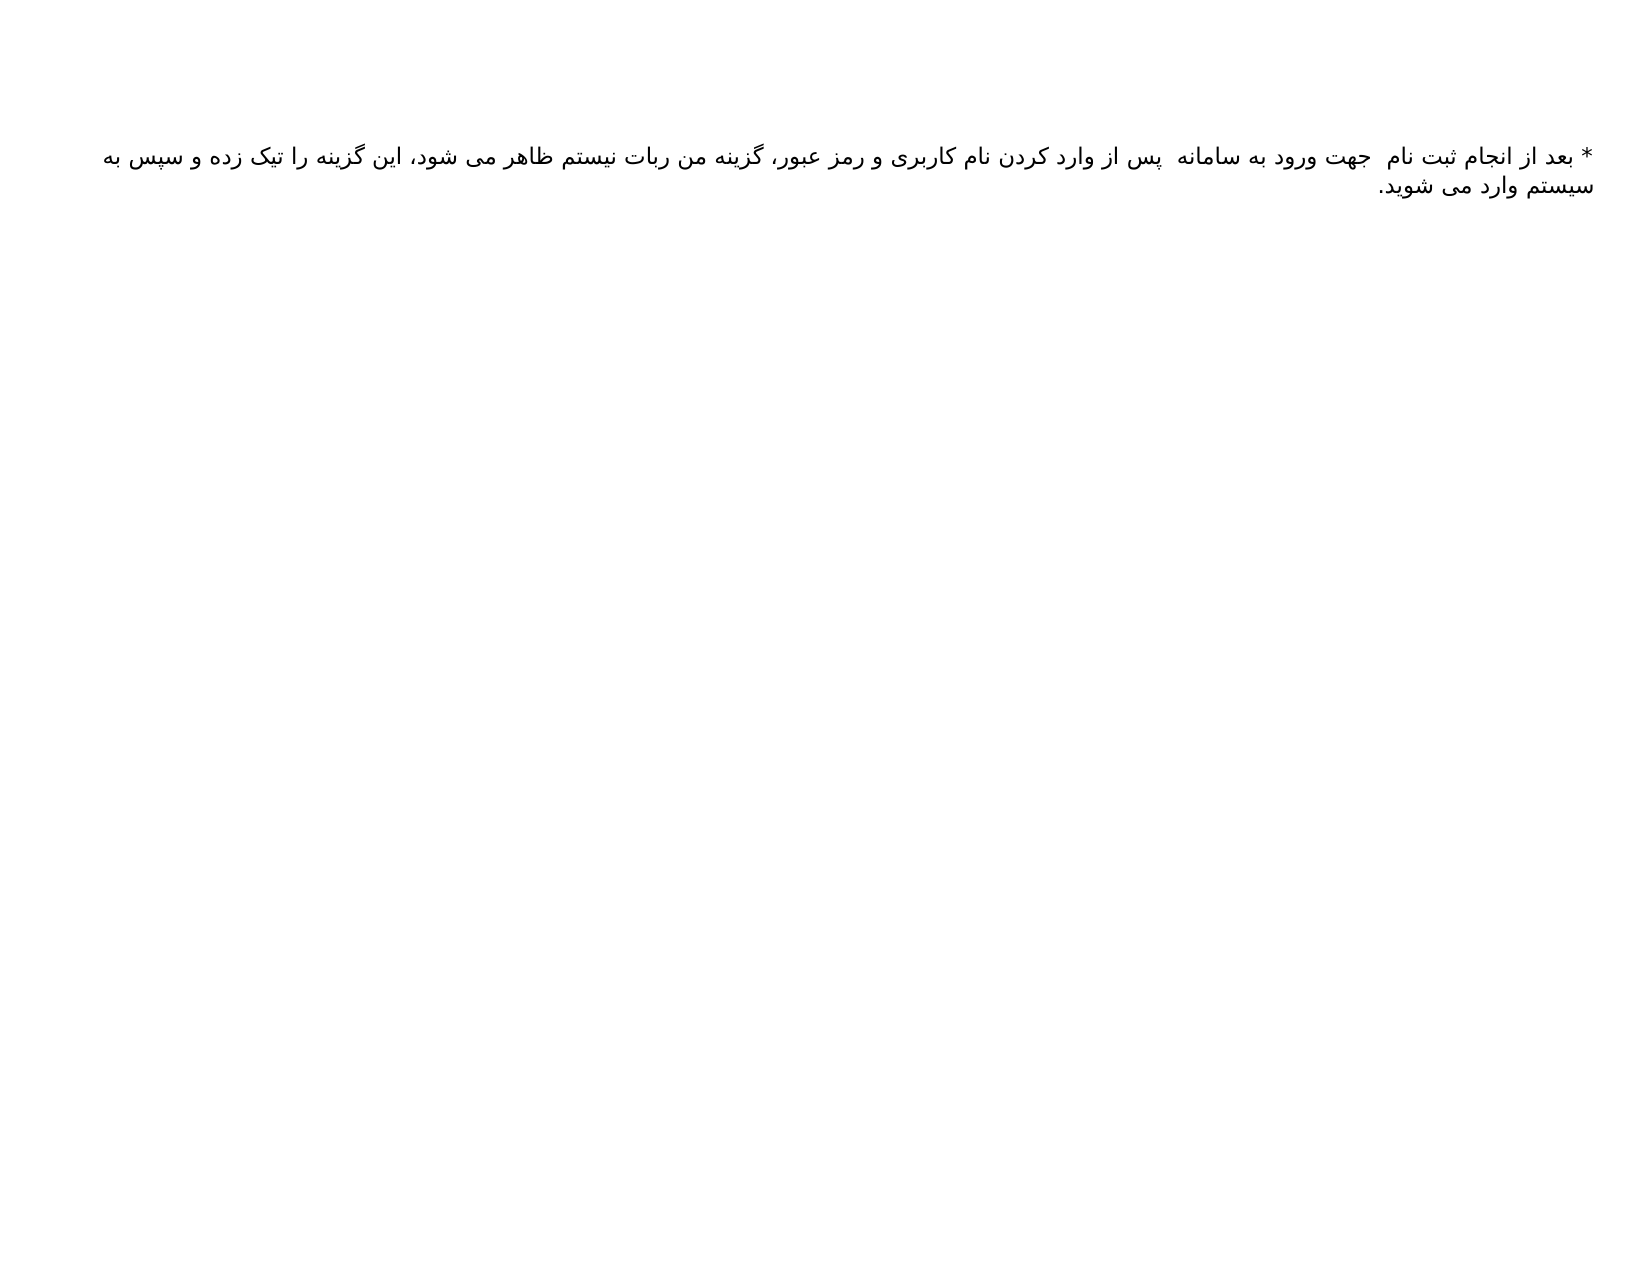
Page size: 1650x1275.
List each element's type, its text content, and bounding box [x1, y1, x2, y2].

text * بعد از انجام ثبت نام جهت ورود به سامانه پس از وارد کردن نام کاربری و رمز عبور، گزینه من ربات نیستم ظاهر می شود، این گزینه را تیک زده و سپس به سیستم وارد می شوید. [44, 143, 1595, 199]
